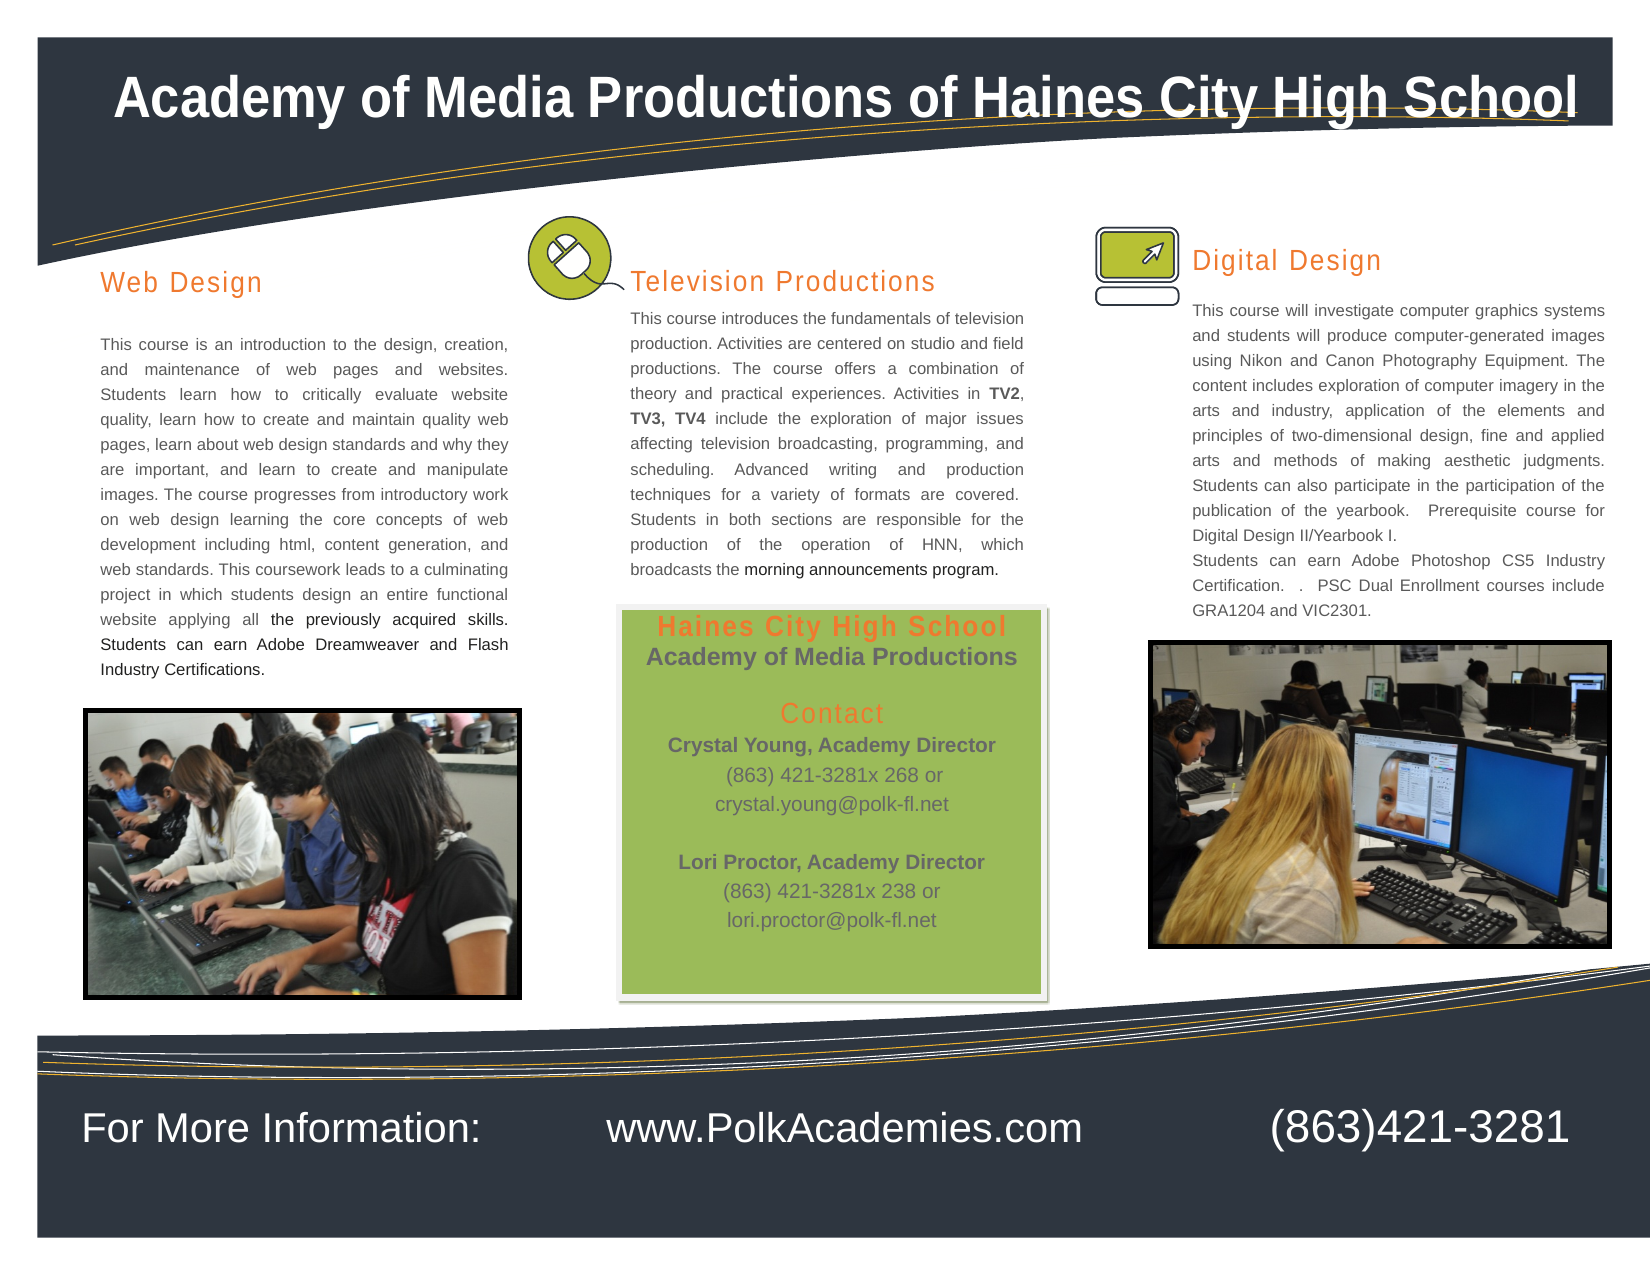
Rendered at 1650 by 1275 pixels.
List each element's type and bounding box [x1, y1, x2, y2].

picture [1153, 645, 1607, 944]
picture [88, 713, 517, 995]
